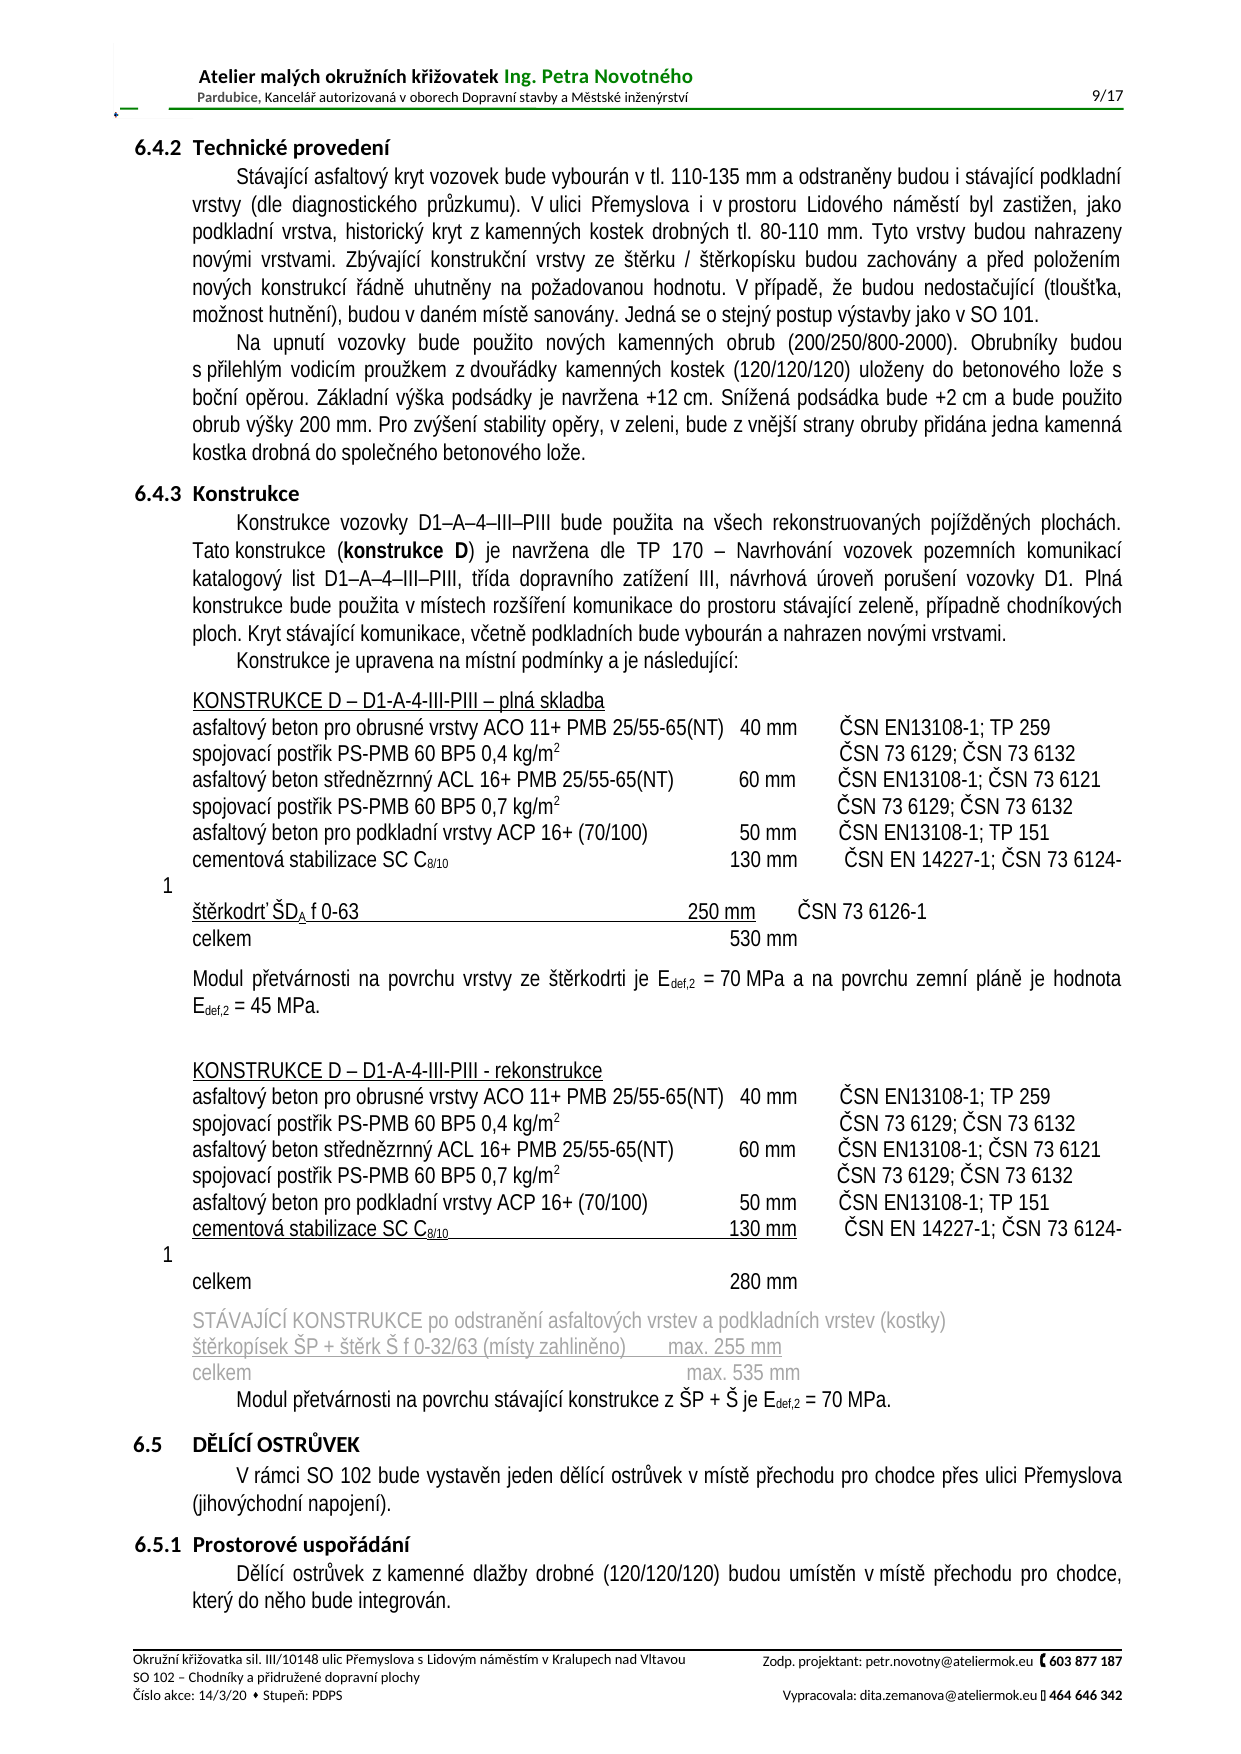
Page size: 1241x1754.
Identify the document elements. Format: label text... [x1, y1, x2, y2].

subtitle Technické provedení [134, 133, 1122, 161]
text celkem 530 mm [162, 924, 1122, 951]
text asfaltový beton pro obrusné vrstvy ACO 11+ PMB 25/55-65(NT) 40 mm ČSN EN13108-1; TP 259 [162, 1083, 1122, 1109]
text Konstrukce vozovky D1–A–4–III–PIII bude použita na všech rekonstruovaných pojížděných plochách. Tato konstrukce (konstrukce D) je navržena dle TP 170 – Navrhování vozovek pozemních komunikací katalogový list D1–A–4–III–PIII, třída dopravního zatížení III, návrhová úroveň porušení vozovky D1. Plná konstrukce bude použita v místech rozšíření komunikace do prostoru stávající zeleně, případně chodníkových ploch. Kryt stávající komunikace, včetně podkladních bude vybourán a nahrazen novými vrstvami. [192, 509, 1122, 646]
text STÁVAJÍCÍ KONSTRUKCE po odstranění asfaltových vrstev a podkladních vrstev (kostky) [162, 1307, 1122, 1333]
text V rámci SO 102 bude vystavěn jeden dělící ostrůvek v místě přechodu pro chodce přes ulici Přemyslova (jihovýchodní napojení). [192, 1462, 1122, 1516]
text cementová stabilizace SC C8/10 130 mm ČSN EN 14227-1; ČSN 73 6124-1 [162, 846, 1122, 898]
text asfaltový beton střednězrnný ACL 16+ PMB 25/55-65(NT) 60 mm ČSN EN13108-1; ČSN 73 6121 [162, 1136, 1122, 1162]
text Stávající asfaltový kryt vozovek bude vybourán v tl. 110-135 mm a odstraněny budou i stávající podkladní vrstvy (dle diagnostického průzkumu). V ulici Přemyslova i v prostoru Lidového náměstí byl zastižen, jako podkladní vrstva, historický kryt z kamenných kostek drobných tl. 80-110 mm. Tyto vrstvy budou nahrazeny novými vrstvami. Zbývající konstrukční vrstvy ze štěrku / štěrkopísku budou zachovány a před položením nových konstrukcí řádně uhutněny na požadovanou hodnotu. V případě, že budou nedostačující (tloušťka, možnost hutnění), budou v daném místě sanovány. Jedná se o stejný postup výstavby jako v SO 101. [192, 163, 1122, 327]
text štěrkodrť ŠDA f 0-63 250 mm ČSN 73 6126-1 [162, 898, 1122, 924]
text spojovací postřik PS-PMB 60 BP5 0,4 kg/m2 ČSN 73 6129; ČSN 73 6132 [162, 1109, 1122, 1136]
text Konstrukce je upravena na místní podmínky a je následující: [192, 647, 1122, 674]
text asfaltový beton pro podkladní vrstvy ACP 16+ (70/100) 50 mm ČSN EN13108-1; TP 151 [162, 819, 1122, 846]
text asfaltový beton pro podkladní vrstvy ACP 16+ (70/100) 50 mm ČSN EN13108-1; TP 151 [162, 1189, 1122, 1215]
text štěrkopísek ŠP + štěrk Š f 0-32/63 (místy zahliněno) max. 255 mm [162, 1333, 1122, 1359]
text cementová stabilizace SC C8/10 130 mm ČSN EN 14227-1; ČSN 73 6124-1 [162, 1215, 1122, 1268]
text Modul přetvárnosti na povrchu stávající konstrukce z ŠP + Š je Edef,2 = 70 MPa. [192, 1386, 1122, 1412]
text Modul přetvárnosti na povrchu vrstvy ze štěrkodrti je Edef,2 = 70 MPa a na povrchu zemní pláně je hodnota Edef,2 = 45 MPa. [192, 965, 1122, 1018]
text celkem 280 mm [162, 1268, 1122, 1294]
subtitle Prostorové uspořádání [134, 1530, 1122, 1558]
text Na upnutí vozovky bude použito nových kamenných obrub (200/250/800-2000). Obrubníky budou s přilehlým vodicím proužkem z dvouřádky kamenných kostek (120/120/120) uloženy do betonového lože s boční opěrou. Základní výška podsádky je navržena +12 cm. Snížená podsádka bude +2 cm a bude použito obrub výšky 200 mm. Pro zvýšení stability opěry, v zeleni, bude z vnější strany obruby přidána jedna kamenná kostka drobná do společného betonového lože. [192, 329, 1122, 465]
subtitle Konstrukce [134, 479, 1122, 507]
text KONSTRUKCE D – D1-A-4-III-PIII – plná skladba [192, 687, 1122, 714]
text spojovací postřik PS-PMB 60 BP5 0,4 kg/m2 ČSN 73 6129; ČSN 73 6132 [162, 740, 1122, 766]
text celkem max. 535 mm [162, 1359, 1122, 1386]
text Dělící ostrůvek z kamenné dlažby drobné (120/120/120) budou umístěn v místě přechodu pro chodce, který do něho bude integrován. [192, 1560, 1122, 1614]
text spojovací postřik PS-PMB 60 BP5 0,7 kg/m2 ČSN 73 6129; ČSN 73 6132 [162, 793, 1122, 819]
text asfaltový beton pro obrusné vrstvy ACO 11+ PMB 25/55-65(NT) 40 mm ČSN EN13108-1; TP 259 [162, 714, 1122, 740]
subtitle Dělící ostrůvek [133, 1430, 1122, 1458]
text asfaltový beton střednězrnný ACL 16+ PMB 25/55-65(NT) 60 mm ČSN EN13108-1; ČSN 73 6121 [162, 766, 1122, 793]
text spojovací postřik PS-PMB 60 BP5 0,7 kg/m2 ČSN 73 6129; ČSN 73 6132 [162, 1162, 1122, 1189]
text KONSTRUKCE D – D1-A-4-III-PIII - rekonstrukce [192, 1057, 1122, 1083]
